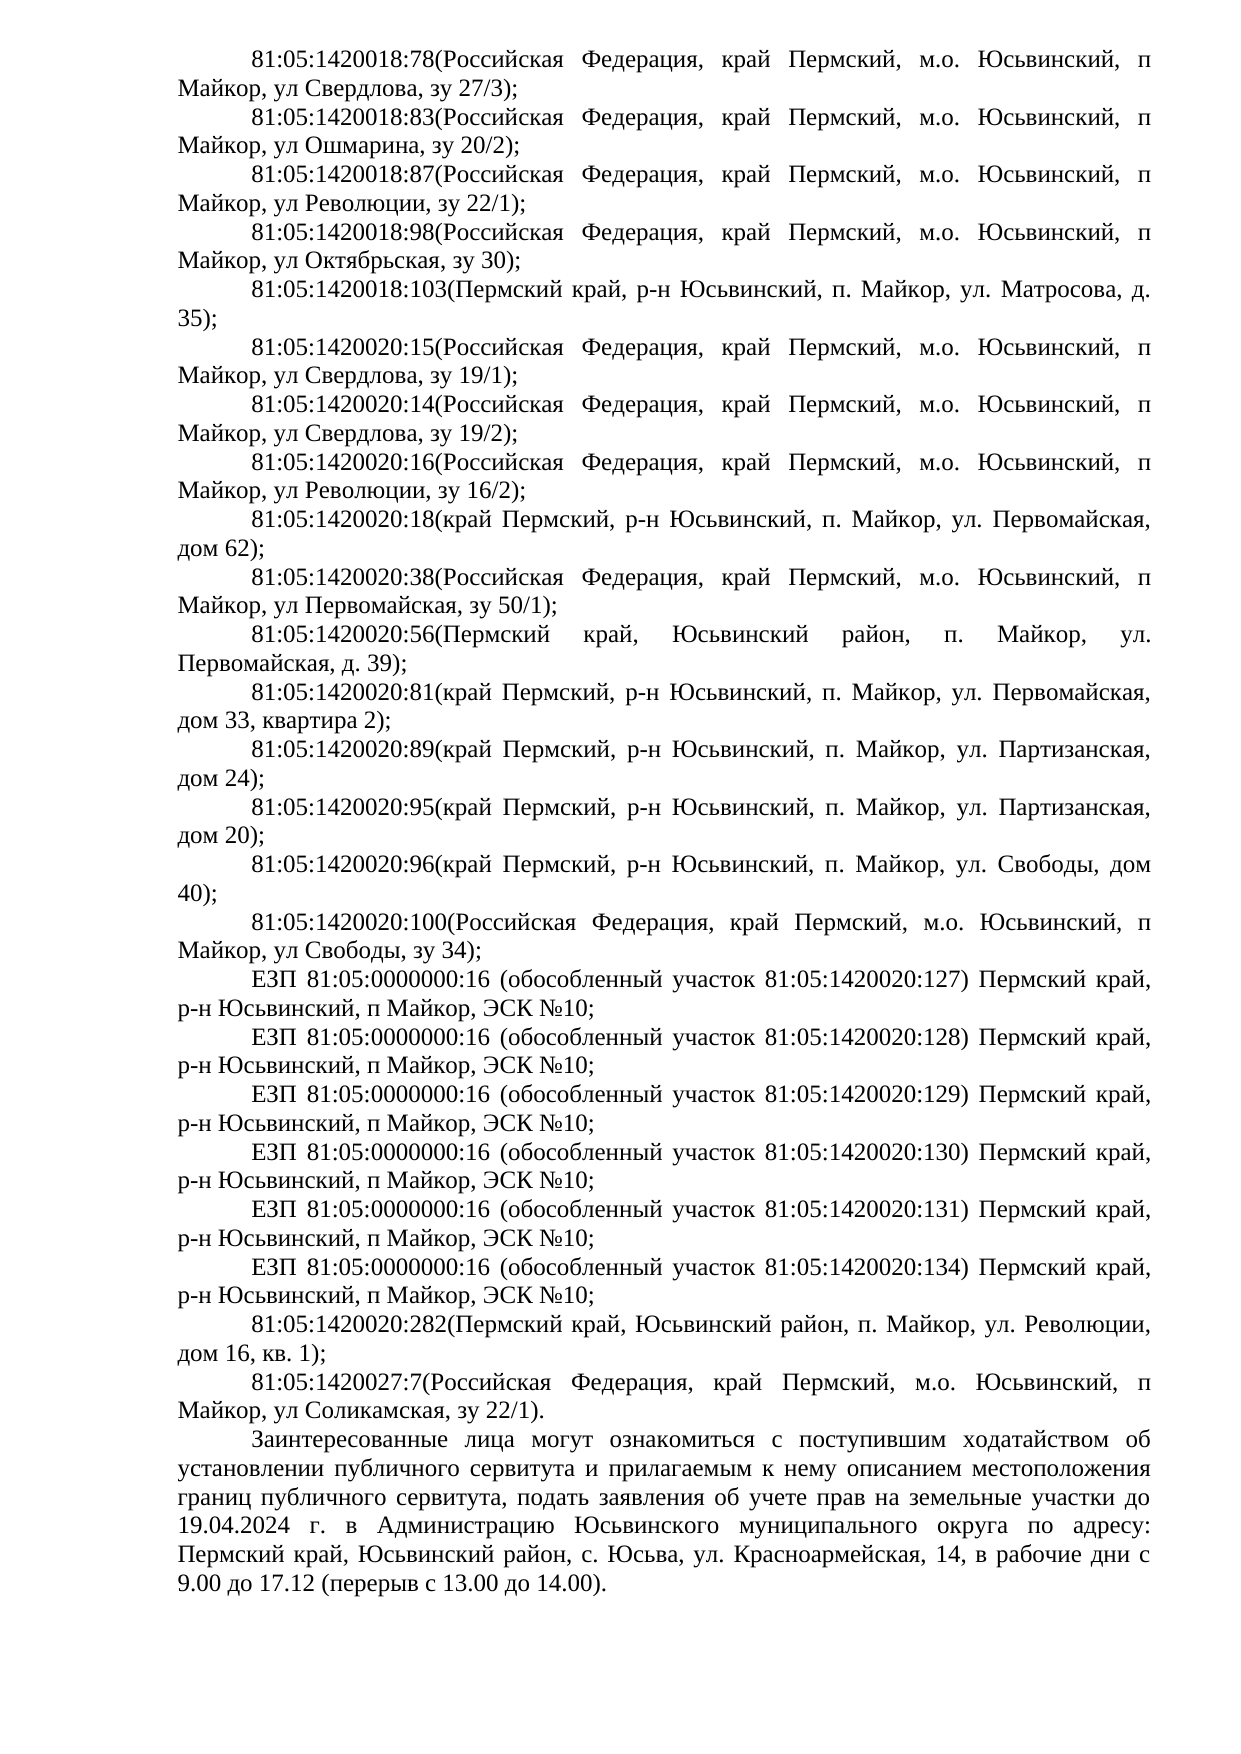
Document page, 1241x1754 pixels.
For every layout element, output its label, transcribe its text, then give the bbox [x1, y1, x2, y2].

text 81:05:1420020:15(Российская Федерация, край Пермский, м.о. Юсьвинский, п Майкор, ул Свердлова, зу 19/1); [177, 332, 1152, 389]
text 81:05:1420020:100(Российская Федерация, край Пермский, м.о. Юсьвинский, п Майкор, ул Свободы, зу 34); [177, 907, 1152, 964]
text 81:05:1420020:56(Пермский край, Юсьвинский район, п. Майкор, ул. Первомайская, д. 39); [177, 619, 1152, 677]
text 81:05:1420018:83(Российская Федерация, край Пермский, м.о. Юсьвинский, п Майкор, ул Ошмарина, зу 20/2); [177, 102, 1152, 159]
text 81:05:1420020:282(Пермский край, Юсьвинский район, п. Майкор, ул. Революции, дом 16, кв. 1); [177, 1309, 1152, 1367]
text 81:05:1420020:18(край Пермский, р-н Юсьвинский, п. Майкор, ул. Первомайская, дом 62); [177, 504, 1152, 562]
text ЕЗП 81:05:0000000:16 (обособленный участок 81:05:1420020:128) Пермский край, р-н Юсьвинский, п Майкор, ЭСК №10; [177, 1022, 1152, 1079]
text 81:05:1420020:95(край Пермский, р-н Юсьвинский, п. Майкор, ул. Партизанская, дом 20); [177, 792, 1152, 849]
text ЕЗП 81:05:0000000:16 (обособленный участок 81:05:1420020:131) Пермский край, р-н Юсьвинский, п Майкор, ЭСК №10; [177, 1194, 1152, 1252]
text ЕЗП 81:05:0000000:16 (обособленный участок 81:05:1420020:134) Пермский край, р-н Юсьвинский, п Майкор, ЭСК №10; [177, 1252, 1152, 1309]
text ЕЗП 81:05:0000000:16 (обособленный участок 81:05:1420020:127) Пермский край, р-н Юсьвинский, п Майкор, ЭСК №10; [177, 964, 1152, 1022]
text 81:05:1420020:16(Российская Федерация, край Пермский, м.о. Юсьвинский, п Майкор, ул Революции, зу 16/2); [177, 447, 1152, 504]
text 81:05:1420020:89(край Пермский, р-н Юсьвинский, п. Майкор, ул. Партизанская, дом 24); [177, 734, 1152, 792]
text 81:05:1420020:81(край Пермский, р-н Юсьвинский, п. Майкор, ул. Первомайская, дом 33, квартира 2); [177, 677, 1152, 734]
text ЕЗП 81:05:0000000:16 (обособленный участок 81:05:1420020:129) Пермский край, р-н Юсьвинский, п Майкор, ЭСК №10; [177, 1079, 1152, 1137]
text 81:05:1420027:7(Российская Федерация, край Пермский, м.о. Юсьвинский, п Майкор, ул Соликамская, зу 22/1). [177, 1367, 1152, 1424]
text 81:05:1420018:98(Российская Федерация, край Пермский, м.о. Юсьвинский, п Майкор, ул Октябрьская, зу 30); [177, 217, 1152, 274]
text 81:05:1420018:78(Российская Федерация, край Пермский, м.о. Юсьвинский, п Майкор, ул Свердлова, зу 27/3); [177, 44, 1152, 102]
text 81:05:1420018:103(Пермский край, р-н Юсьвинский, п. Майкор, ул. Матросова, д. 35); [177, 274, 1152, 332]
text 81:05:1420020:96(край Пермский, р-н Юсьвинский, п. Майкор, ул. Свободы, дом 40); [177, 849, 1152, 907]
text Заинтересованные лица могут ознакомиться с поступившим ходатайством об установлении публичного сервитута и прилагаемым к нему описанием местоположения границ публичного сервитута, подать заявления об учете прав на земельные участки до 19.04.2024 г. в Администрацию Юсьвинского муниципального округа по адресу: Пермский край, Юсьвинский район, с. Юсьва, ул. Красноармейская, 14, в рабочие дни с 9.00 до 17.12 (перерыв с 13.00 до 14.00). [177, 1424, 1152, 1597]
text 81:05:1420020:14(Российская Федерация, край Пермский, м.о. Юсьвинский, п Майкор, ул Свердлова, зу 19/2); [177, 389, 1152, 447]
text ЕЗП 81:05:0000000:16 (обособленный участок 81:05:1420020:130) Пермский край, р-н Юсьвинский, п Майкор, ЭСК №10; [177, 1137, 1152, 1194]
text 81:05:1420020:38(Российская Федерация, край Пермский, м.о. Юсьвинский, п Майкор, ул Первомайская, зу 50/1); [177, 562, 1152, 619]
text 81:05:1420018:87(Российская Федерация, край Пермский, м.о. Юсьвинский, п Майкор, ул Революции, зу 22/1); [177, 159, 1152, 217]
